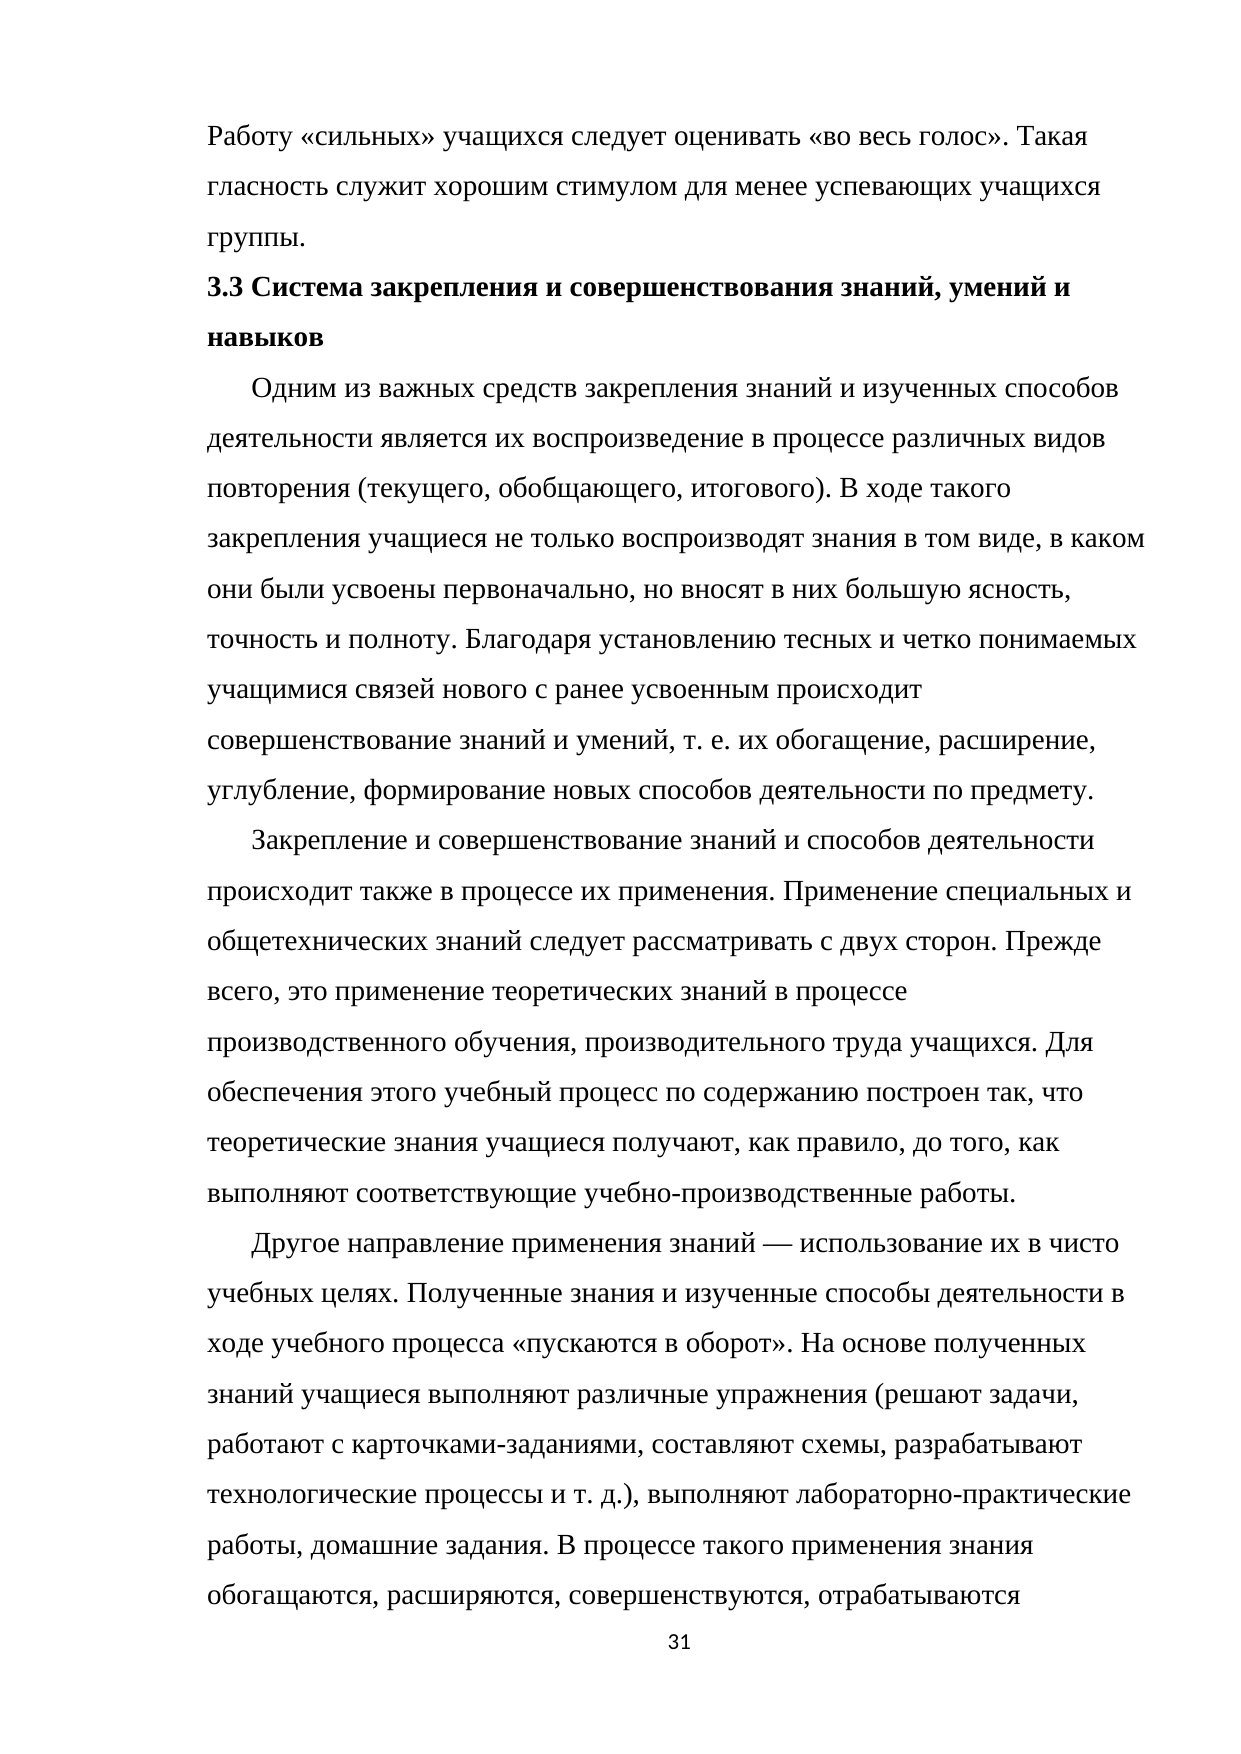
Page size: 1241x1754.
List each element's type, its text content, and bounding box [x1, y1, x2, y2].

text Работу «сильных» учащихся следует оценивать «во весь голос». Такая гласность служит хорошим стимулом для менее успевающих учащихся группы. [207, 118, 1152, 252]
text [207, 1225, 1152, 1611]
text Одним из важных средств закрепления знаний и изученных способов деятельности является их воспроизведение в процессе различных видов повторения (текущего, обобщающего, итогового). В ходе такого закрепления учащиеся не только воспроизводят знания в том виде, в каком они были усвоены первоначально, но вносят в них большую ясность, точность и полноту. Благодаря установлению тесных и четко понимаемых учащимися связей нового с ранее усвоенным происходит совершенствование знаний и умений, т. е. их обогащение, расширение, углубление, формирование новых способов деятельности по предмету. [207, 370, 1152, 806]
text 3.3 Система закрепления и совершенствования знаний, умений и навыков [207, 269, 1152, 353]
text Закрепление и совершенствование знаний и способов деятельности происходит также в процессе их применения. Применение специальных и общетехнических знаний следует рассматривать с двух сторон. Прежде всего, это применение теоретических знаний в процессе производственного обучения, производительного труда учащихся. Для обеспечения этого учебный процесс по содержанию построен так, что теоретические знания учащиеся получают, как правило, до того, как выполняют соответствующие учебно-производственные работы. [207, 822, 1152, 1208]
